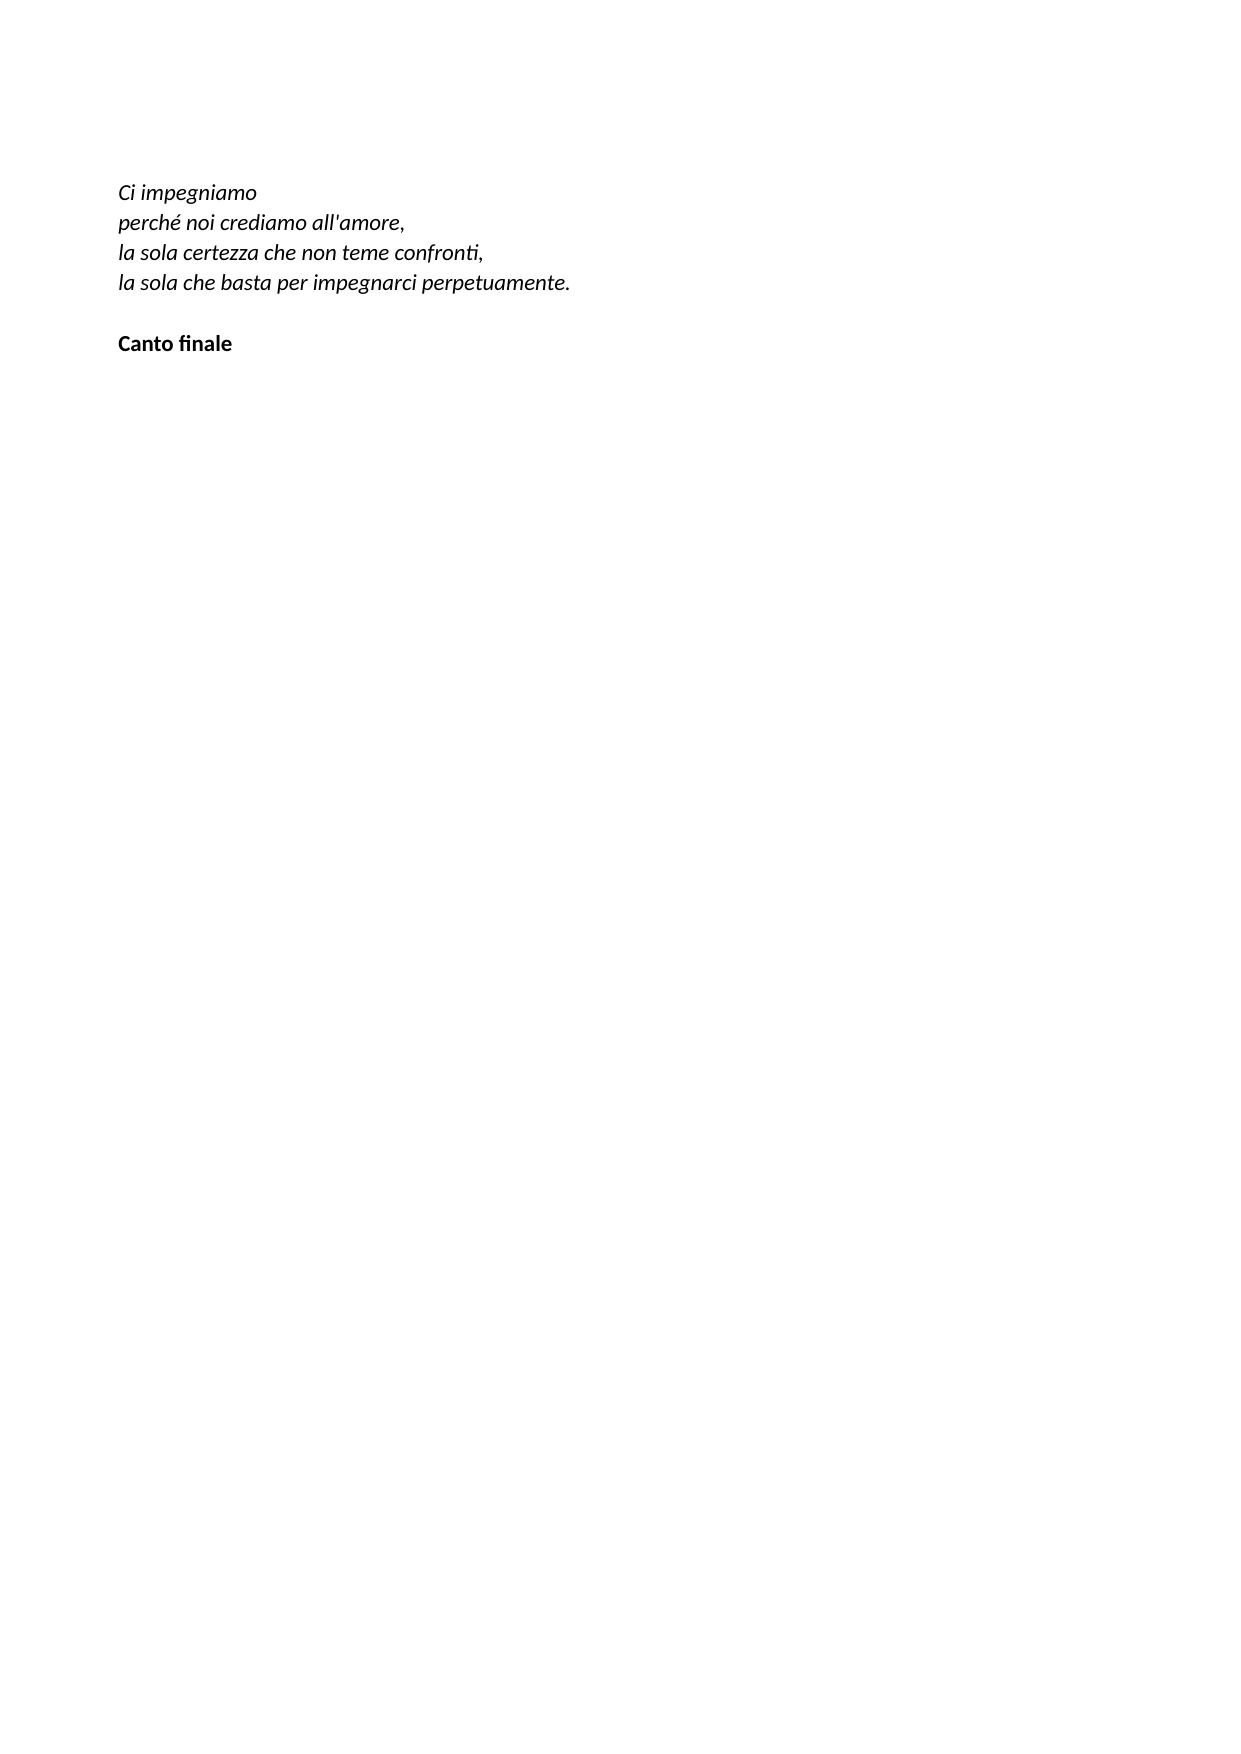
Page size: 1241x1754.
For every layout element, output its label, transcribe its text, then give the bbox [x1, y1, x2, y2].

text la sola certezza che non teme confronti, [118, 238, 1122, 266]
text la sola che basta per impegnarci perpetuamente. [118, 268, 1122, 296]
text Canto finale [118, 329, 1122, 357]
text Ci impegniamo [118, 178, 1122, 206]
text perché noi crediamo all'amore, [118, 208, 1122, 236]
